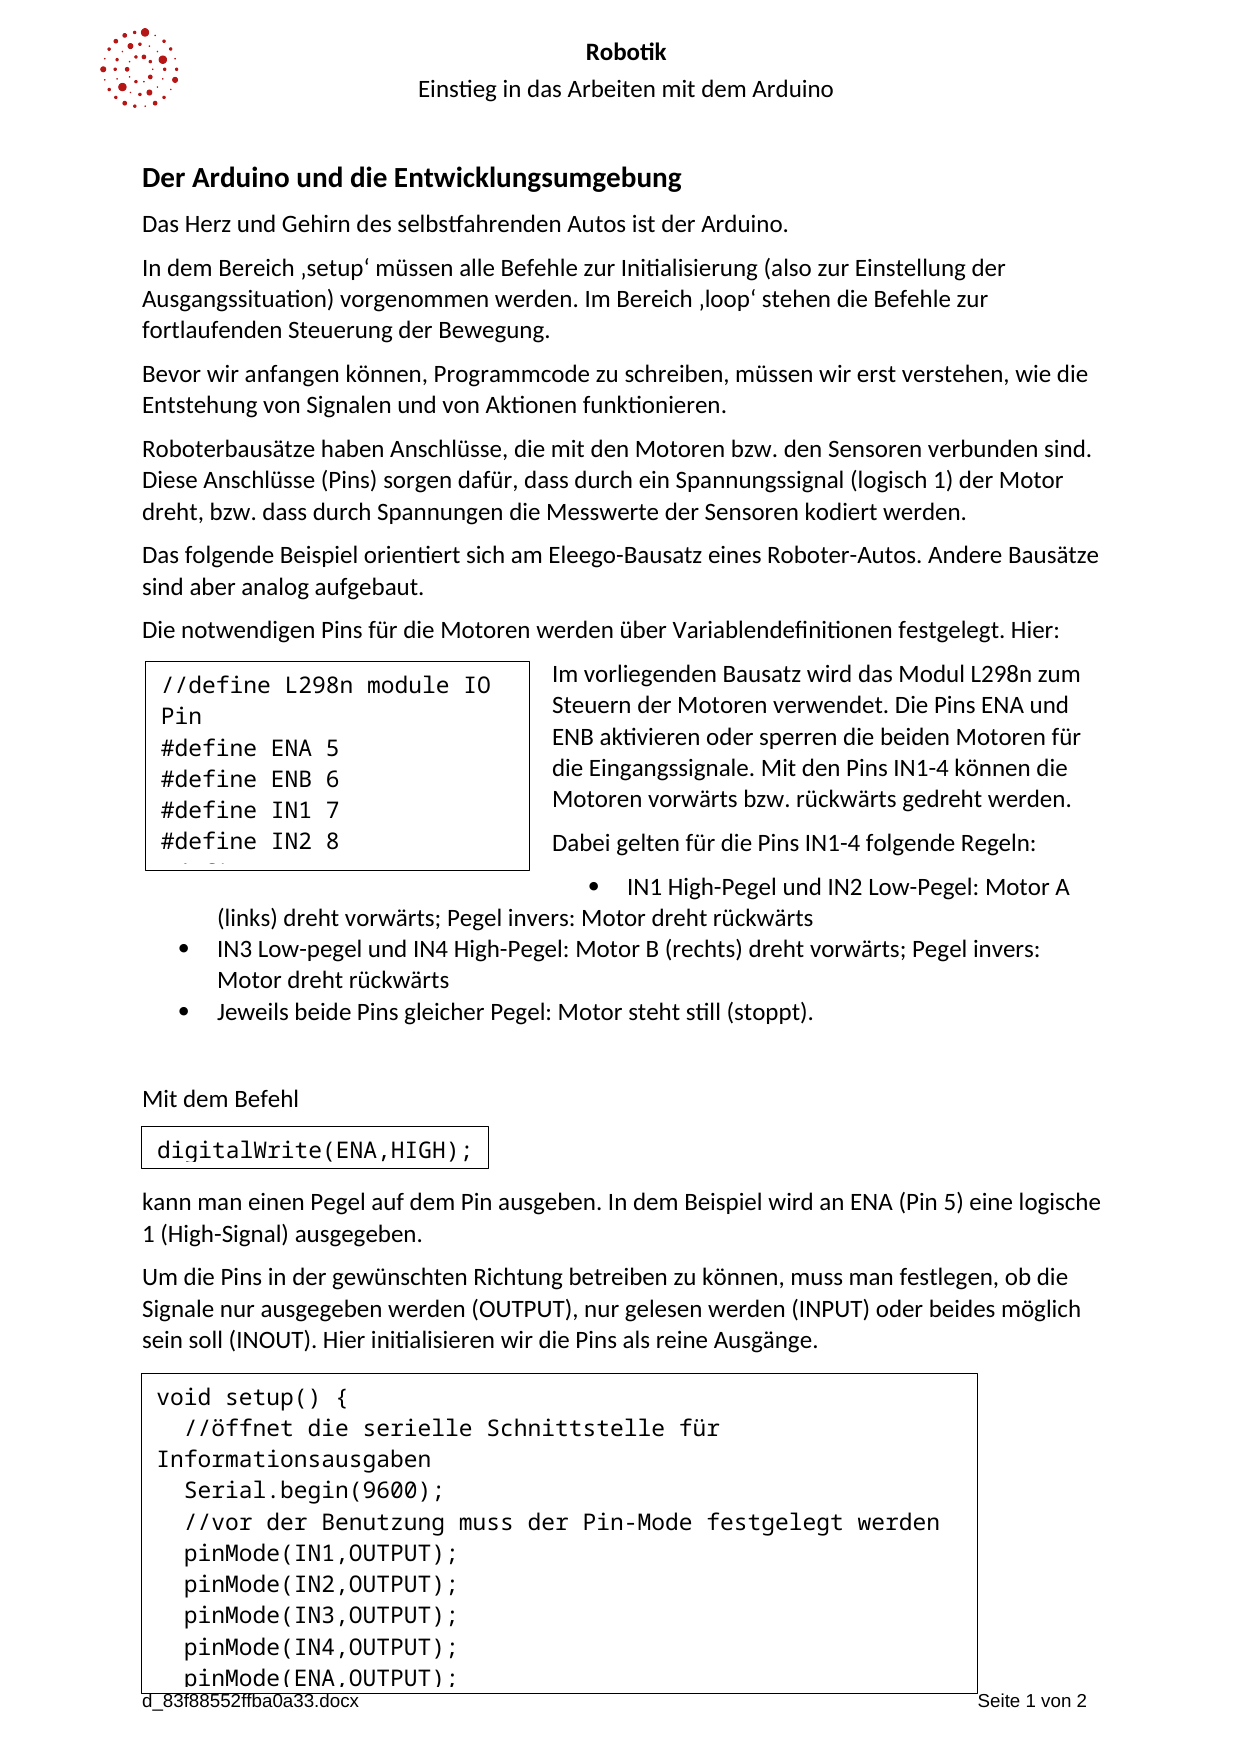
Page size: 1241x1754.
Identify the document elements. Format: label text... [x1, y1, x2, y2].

text Roboterbausätze haben Anschlüsse, die mit den Motoren bzw. den Sensoren verbunden sind. Diese Anschlüsse (Pins) sorgen dafür, dass durch ein Spannungssignal (logisch 1) der Motor dreht, bzw. dass durch Spannungen die Messwerte der Sensoren kodiert werden. [142, 432, 1110, 526]
text kann man einen Pegel auf dem Pin ausgeben. In dem Beispiel wird an ENA (Pin 5) eine logische 1 (High-Signal) ausgegeben. [142, 1186, 1110, 1248]
list IN1 High-Pegel und IN2 Low-Pegel: Motor A (links) dreht vorwärts; Pegel invers: Motor dreht rückwärts [179, 870, 1110, 932]
text Bevor wir anfangen können, Programmcode zu schreiben, müssen wir erst verstehen, wie die Entstehung von Signalen und von Aktionen funktionieren. [142, 357, 1110, 420]
text Im vorliegenden Bausatz wird das Modul L298n zum Steuern der Motoren verwendet. Die Pins ENA und ENB aktivieren oder sperren die beiden Motoren für die Eingangssignale. Mit den Pins IN1-4 können die Motoren vorwärts bzw. rückwärts gedreht werden. [142, 657, 1110, 814]
list IN3 Low-pegel und IN4 High-Pegel: Motor B (rechts) dreht vorwärts; Pegel invers: Motor dreht rückwärts [179, 932, 1110, 995]
list Jeweils beide Pins gleicher Pegel: Motor steht still (stoppt). [179, 995, 1110, 1026]
subtitle Der Arduino und die Entwicklungsumgebung [142, 159, 1110, 195]
text Die notwendigen Pins für die Motoren werden über Variablendefinitionen festgelegt. Hier: [142, 614, 1110, 645]
picture [100, 28, 179, 108]
text Das Herz und Gehirn des selbstfahrenden Autos ist der Arduino. [142, 207, 1110, 239]
text Dabei gelten für die Pins IN1-4 folgende Regeln: [530, 826, 1110, 857]
text Das folgende Beispiel orientiert sich am Eleego-Bausatz eines Roboter-Autos. Andere Bausätze sind aber analog aufgebaut. [142, 539, 1110, 601]
text Um die Pins in der gewünschten Richtung betreiben zu können, muss man festlegen, ob die Signale nur ausgegeben werden (OUTPUT), nur gelesen werden (INPUT) oder beides möglich sein soll (INOUT). Hier initialisieren wir die Pins als reine Ausgänge. [142, 1261, 1110, 1354]
text In dem Bereich ‚setup‘ müssen alle Befehle zur Initialisierung (also zur Einstellung der Ausgangssituation) vorgenommen werden. Im Bereich ‚loop‘ stehen die Befehle zur fortlaufenden Steuerung der Bewegung. [142, 251, 1110, 345]
text Mit dem Befehl [142, 1082, 1110, 1114]
